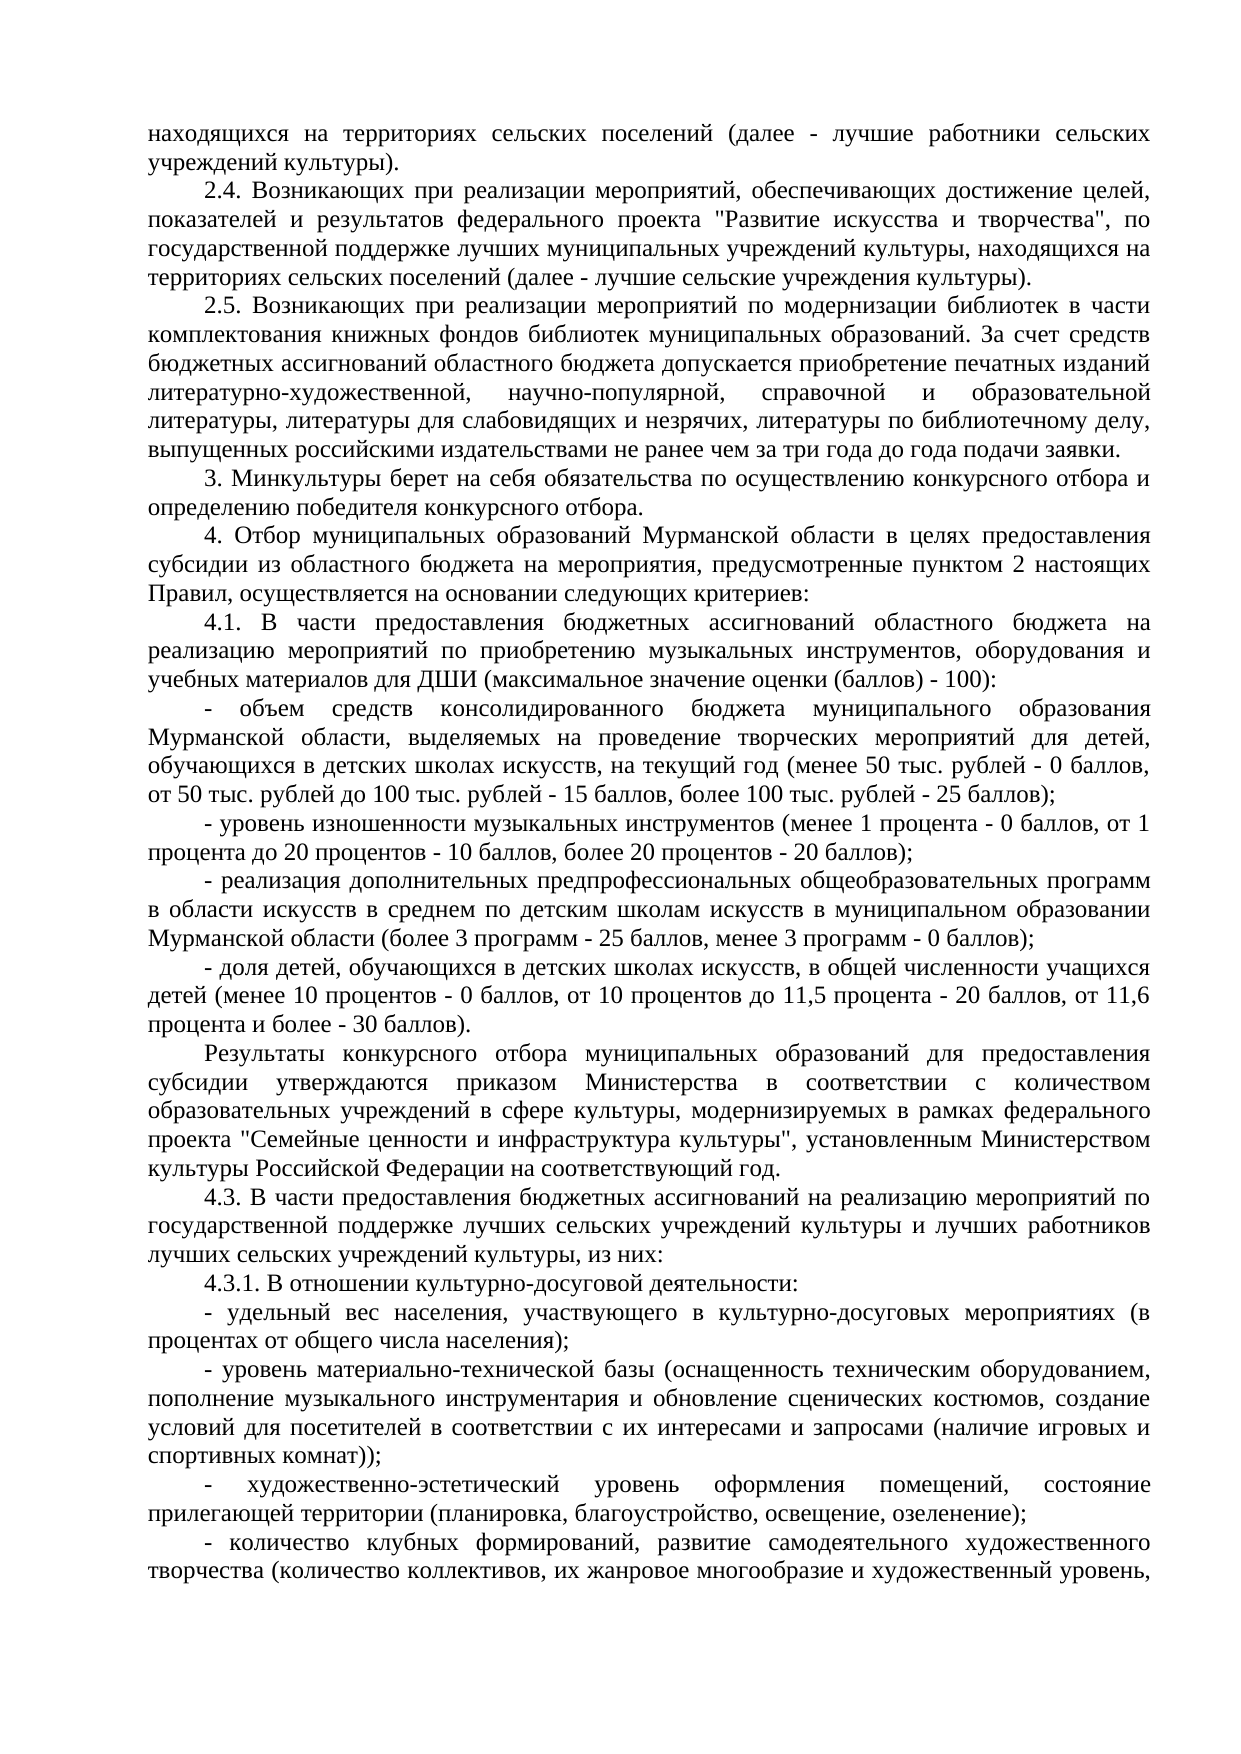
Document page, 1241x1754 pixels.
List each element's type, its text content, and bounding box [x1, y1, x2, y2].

text Результаты конкурсного отбора муниципальных образований для предоставления субсидии утверждаются приказом Министерства в соответствии с количеством образовательных учреждений в сфере культуры, модернизируемых в рамках федерального проекта "Семейные ценности и инфраструктура культуры", установленным Министерством культуры Российской Федерации на соответствующий год. [148, 1038, 1152, 1182]
text 2.4. Возникающих при реализации мероприятий, обеспечивающих достижение целей, показателей и результатов федерального проекта "Развитие искусства и творчества", по государственной поддержке лучших муниципальных учреждений культуры, находящихся на территориях сельских поселений (далее - лучшие сельские учреждения культуры). [148, 176, 1152, 291]
text 3. Минкультуры берет на себя обязательства по осуществлению конкурсного отбора и определению победителя конкурсного отбора. [148, 463, 1152, 521]
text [148, 118, 1152, 176]
text 2.5. Возникающих при реализации мероприятий по модернизации библиотек в части комплектования книжных фондов библиотек муниципальных образований. За счет средств бюджетных ассигнований областного бюджета допускается приобретение печатных изданий литературно-художественной, научно-популярной, справочной и образовательной литературы, литературы для слабовидящих и незрячих, литературы по библиотечному делу, выпущенных российскими издательствами не ранее чем за три года до года подачи заявки. [148, 291, 1152, 463]
text 4.3. В части предоставления бюджетных ассигнований на реализацию мероприятий по государственной поддержке лучших сельских учреждений культуры и лучших работников лучших сельских учреждений культуры, из них: [148, 1182, 1152, 1268]
text - доля детей, обучающихся в детских школах искусств, в общей численности учащихся детей (менее 10 процентов - 0 баллов, от 10 процентов до 11,5 процента - 20 баллов, от 11,6 процента и более - 30 баллов). [148, 952, 1152, 1038]
text - реализация дополнительных предпрофессиональных общеобразовательных программ в области искусств в среднем по детским школам искусств в муниципальном образовании Мурманской области (более 3 программ - 25 баллов, менее 3 программ - 0 баллов); [148, 866, 1152, 952]
text 4.3.1. В отношении культурно-досуговой деятельности: [148, 1268, 1152, 1297]
text - уровень изношенности музыкальных инструментов (менее 1 процента - 0 баллов, от 1 процента до 20 процентов - 10 баллов, более 20 процентов - 20 баллов); [148, 808, 1152, 866]
text 4.1. В части предоставления бюджетных ассигнований областного бюджета на реализацию мероприятий по приобретению музыкальных инструментов, оборудования и учебных материалов для ДШИ (максимальное значение оценки (баллов) - 100): [148, 607, 1152, 693]
text - удельный вес населения, участвующего в культурно-досуговых мероприятиях (в процентах от общего числа населения); [148, 1297, 1152, 1354]
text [148, 1527, 1152, 1584]
text - объем средств консолидированного бюджета муниципального образования Мурманской области, выделяемых на проведение творческих мероприятий для детей, обучающихся в детских школах искусств, на текущий год (менее 50 тыс. рублей - 0 баллов, от 50 тыс. рублей до 100 тыс. рублей - 15 баллов, более 100 тыс. рублей - 25 баллов); [148, 693, 1152, 808]
text - художественно-эстетический уровень оформления помещений, состояние прилегающей территории (планировка, благоустройство, освещение, озеленение); [148, 1469, 1152, 1527]
text - уровень материально-технической базы (оснащенность техническим оборудованием, пополнение музыкального инструментария и обновление сценических костюмов, создание условий для посетителей в соответствии с их интересами и запросами (наличие игровых и спортивных комнат)); [148, 1354, 1152, 1469]
text 4. Отбор муниципальных образований Мурманской области в целях предоставления субсидии из областного бюджета на мероприятия, предусмотренные пунктом 2 настоящих Правил, осуществляется на основании следующих критериев: [148, 521, 1152, 607]
